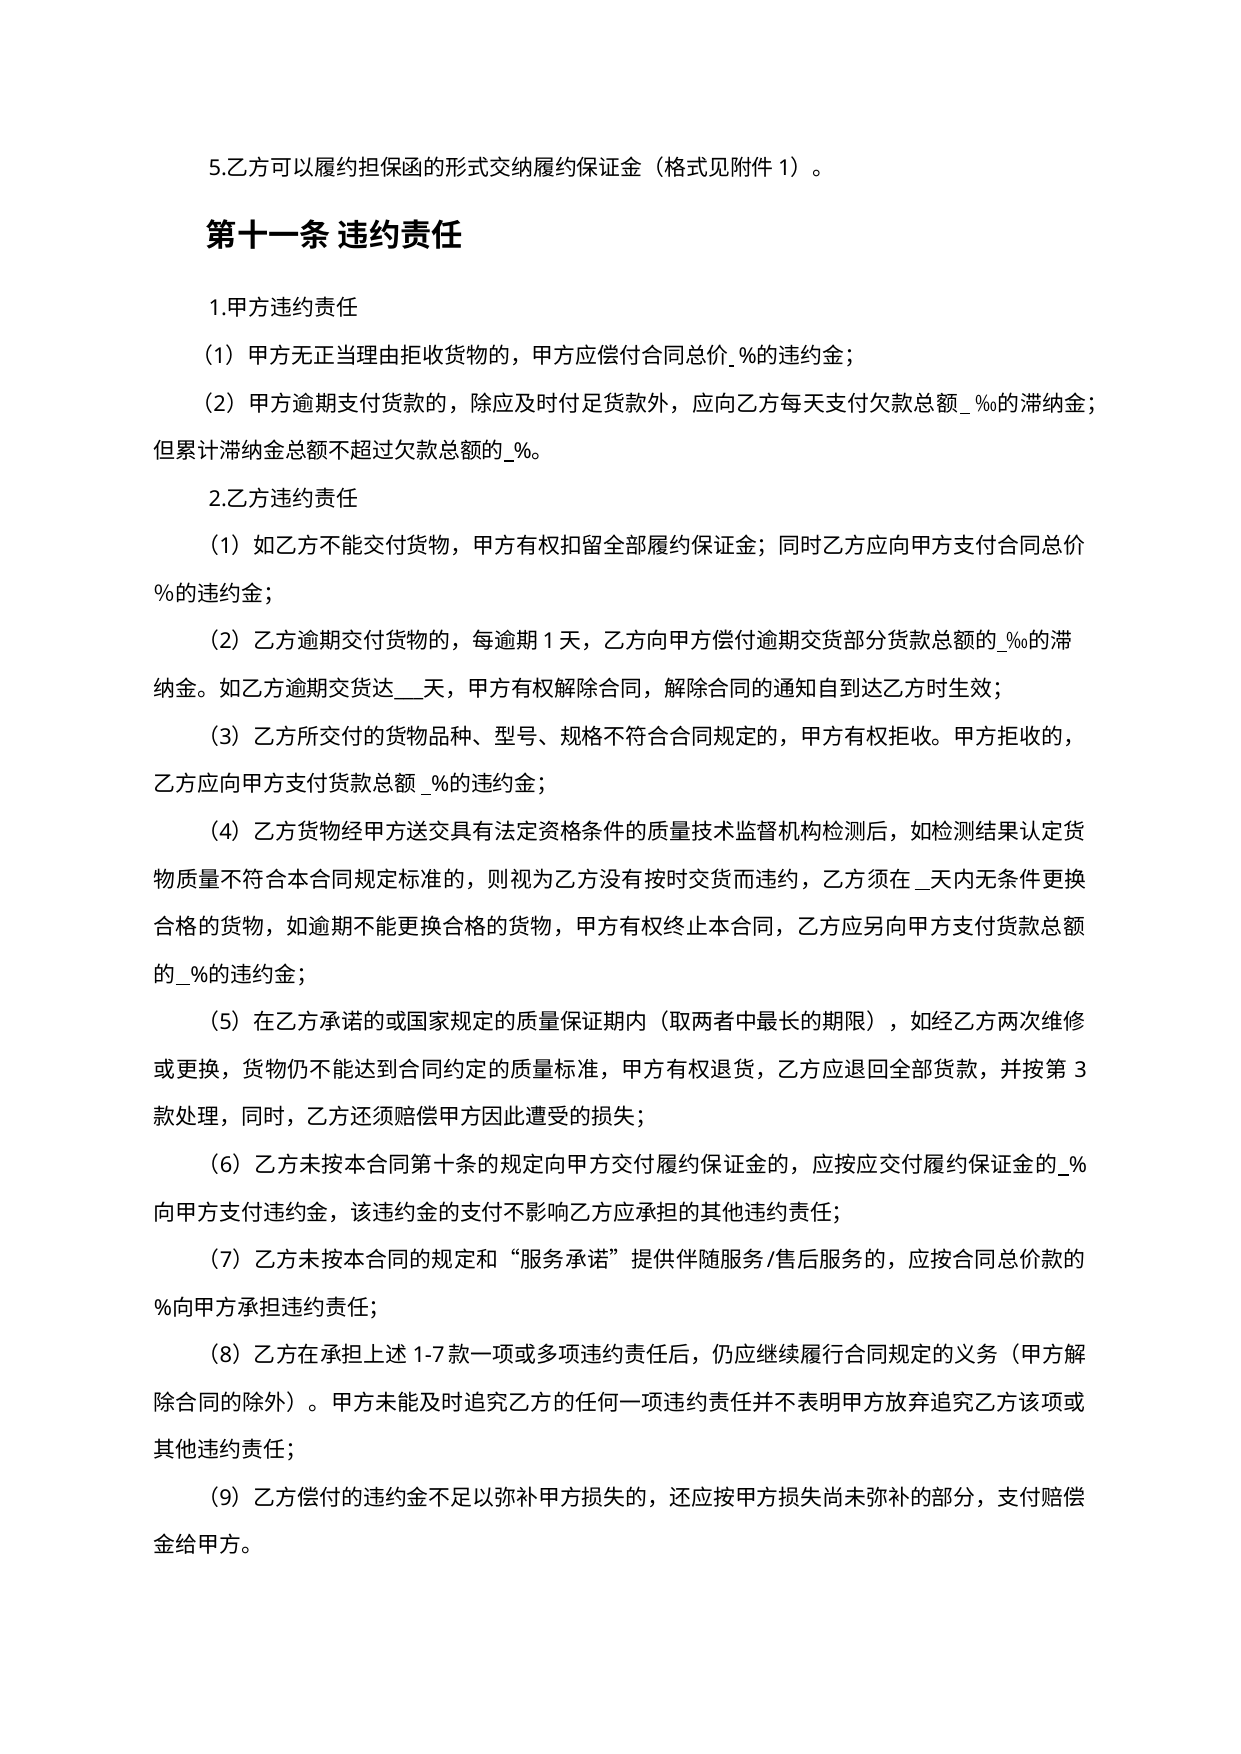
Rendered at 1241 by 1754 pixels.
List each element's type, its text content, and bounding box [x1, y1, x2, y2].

text （1）如乙方不能交付货物，甲方有权扣留全部履约保证金；同时乙方应向甲方支付合同总价 ％的违约金； [153, 528, 1087, 608]
text （7）乙方未按本合同的规定和“服务承诺”提供伴随服务/售后服务的，应按合同总价款的 %向甲方承担违约责任； [153, 1242, 1087, 1321]
text （9）乙方偿付的违约金不足以弥补甲方损失的，还应按甲方损失尚未弥补的部分，支付赔偿金给甲方。 [153, 1480, 1087, 1559]
text （3）乙方所交付的货物品种、型号、规格不符合合同规定的，甲方有权拒收。甲方拒收的，乙方应向甲方支付货款总额 %的违约金； [153, 719, 1087, 798]
text （5）在乙方承诺的或国家规定的质量保证期内（取两者中最长的期限），如经乙方两次维修或更换，货物仍不能达到合同约定的质量标准，甲方有权退货，乙方应退回全部货款，并按第3款处理，同时，乙方还须赔偿甲方因此遭受的损失； [153, 1004, 1087, 1131]
text （4）乙方货物经甲方送交具有法定资格条件的质量技术监督机构检测后，如检测结果认定货物质量不符合本合同规定标准的，则视为乙方没有按时交货而违约，乙方须在 天内无条件更换合格的货物，如逾期不能更换合格的货物，甲方有权终止本合同，乙方应另向甲方支付货款总额的 %的违约金； [153, 814, 1087, 988]
text （1）甲方无正当理由拒收货物的，甲方应偿付合同总价 %的违约金； [153, 338, 1087, 370]
text （2）甲方逾期支付货款的，除应及时付足货款外，应向乙方每天支付欠款总额 ‰的滞纳金；但累计滞纳金总额不超过欠款总额的 %。 [153, 386, 1087, 465]
text （6）乙方未按本合同第十条的规定向甲方交付履约保证金的，应按应交付履约保证金的 %向甲方支付违约金，该违约金的支付不影响乙方应承担的其他违约责任； [153, 1147, 1087, 1226]
text 5.乙方可以履约担保函的形式交纳履约保证金（格式见附件1）。 [153, 150, 1087, 182]
text 第十一条 违约责任 [153, 210, 1087, 255]
text （2）乙方逾期交付货物的，每逾期1天，乙方向甲方偿付逾期交货部分货款总额的 ‰的滞纳金。如乙方逾期交货达___天，甲方有权解除合同，解除合同的通知自到达乙方时生效； [153, 623, 1087, 703]
text 1.甲方违约责任 [153, 290, 1087, 322]
text （8）乙方在承担上述1-7款一项或多项违约责任后，仍应继续履行合同规定的义务（甲方解除合同的除外）。甲方未能及时追究乙方的任何一项违约责任并不表明甲方放弃追究乙方该项或其他违约责任； [153, 1337, 1087, 1464]
text 2.乙方违约责任 [153, 481, 1087, 513]
